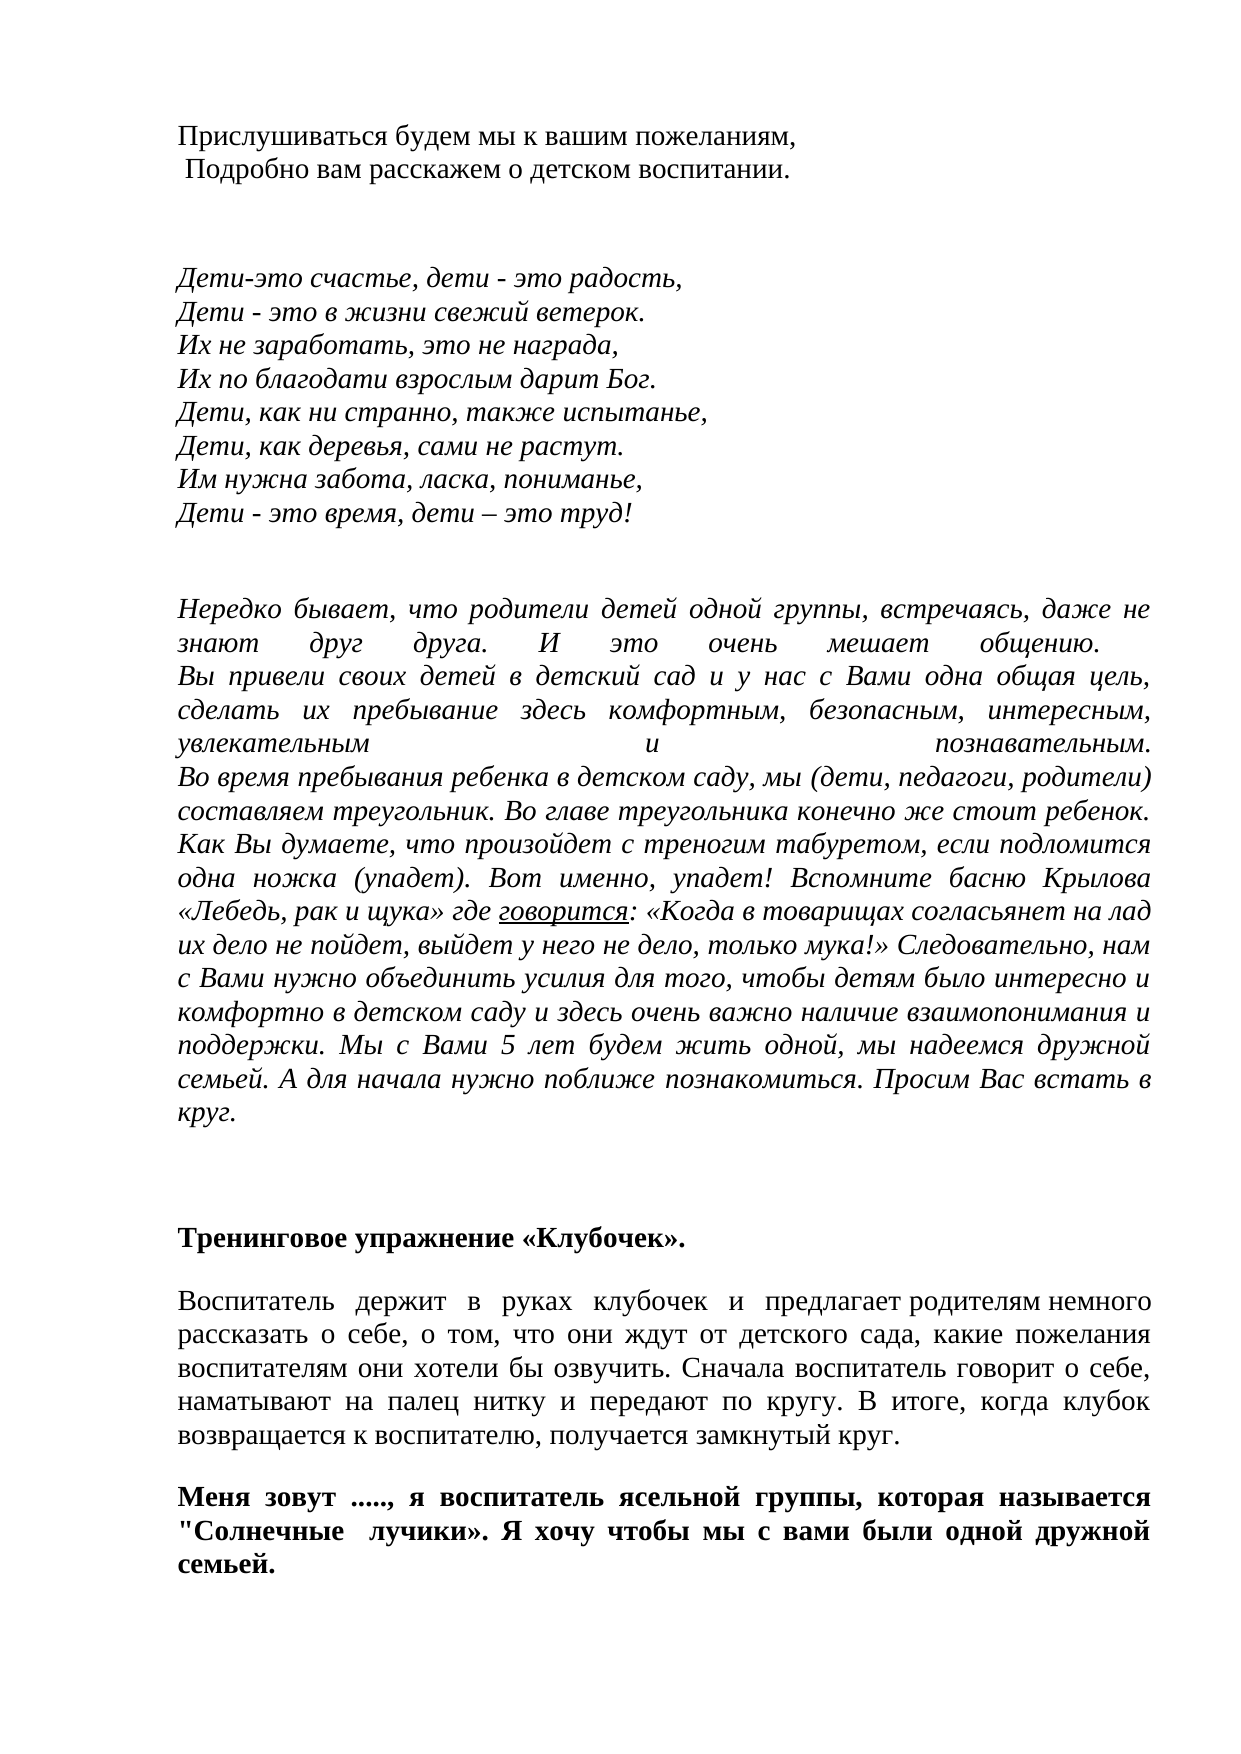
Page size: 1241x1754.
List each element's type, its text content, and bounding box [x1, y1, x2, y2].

text Тренинговое упражнение «Клубочек». [177, 1220, 1152, 1253]
text Воспитатель держит в руках клубочек и предлагает родителям немного рассказать о себе, о том, что они ждут от детского сада, какие пожелания воспитателям они хотели бы озвучить. Сначала воспитатель говорит о себе, наматывают на палец нитку и передают по кругу. В итоге, когда клубок возвращается к воспитателю, получается замкнутый круг. [177, 1283, 1152, 1450]
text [177, 118, 1152, 185]
text Дети-это счастье, дети - это радость, Дети - это в жизни свежий ветерок. Их не заработать, это не награда, Их по благодати взрослым дарит Бог. Дети, как ни странно, также испытанье, Дети, как деревья, сами не растут. Им нужна забота, ласка, пониманье, Дети - это время, дети – это труд! [177, 260, 1152, 529]
text Меня зовут ....., я воспитатель ясельной группы, которая называется "Солнечные лучики». Я хочу чтобы мы с вами были одной дружной семьей. [177, 1479, 1152, 1580]
text Нередко бывает, что родители детей одной группы, встречаясь, даже не знают друг друга. И это очень мешает общению. Вы привели своих детей в детский сад и у нас с Вами одна общая цель, сделать их пребывание здесь комфортным, безопасным, интересным, увлекательным и познавательным. Во время пребывания ребенка в детском саду, мы (дети, педагоги, родители) составляем треугольник. Во главе треугольника конечно же стоит ребенок. Как Вы думаете, что произойдет с треногим табуретом, если подломится одна ножка (упадет). Вот именно, упадет! Вспомните басню Крылова «Лебедь, рак и щука» где говорится: «Когда в товарищах согласьянет на лад их дело не пойдет, выйдет у него не дело, только мука!» Следовательно, нам с Вами нужно объединить усилия для того, чтобы детям было интересно и комфортно в детском саду и здесь очень важно наличие взаимопонимания и поддержки. Мы с Вами 5 лет будем жить одной, мы надеемся дружной семьей. А для начала нужно поближе познакомиться. Просим Вас встать в круг. [177, 591, 1152, 1128]
